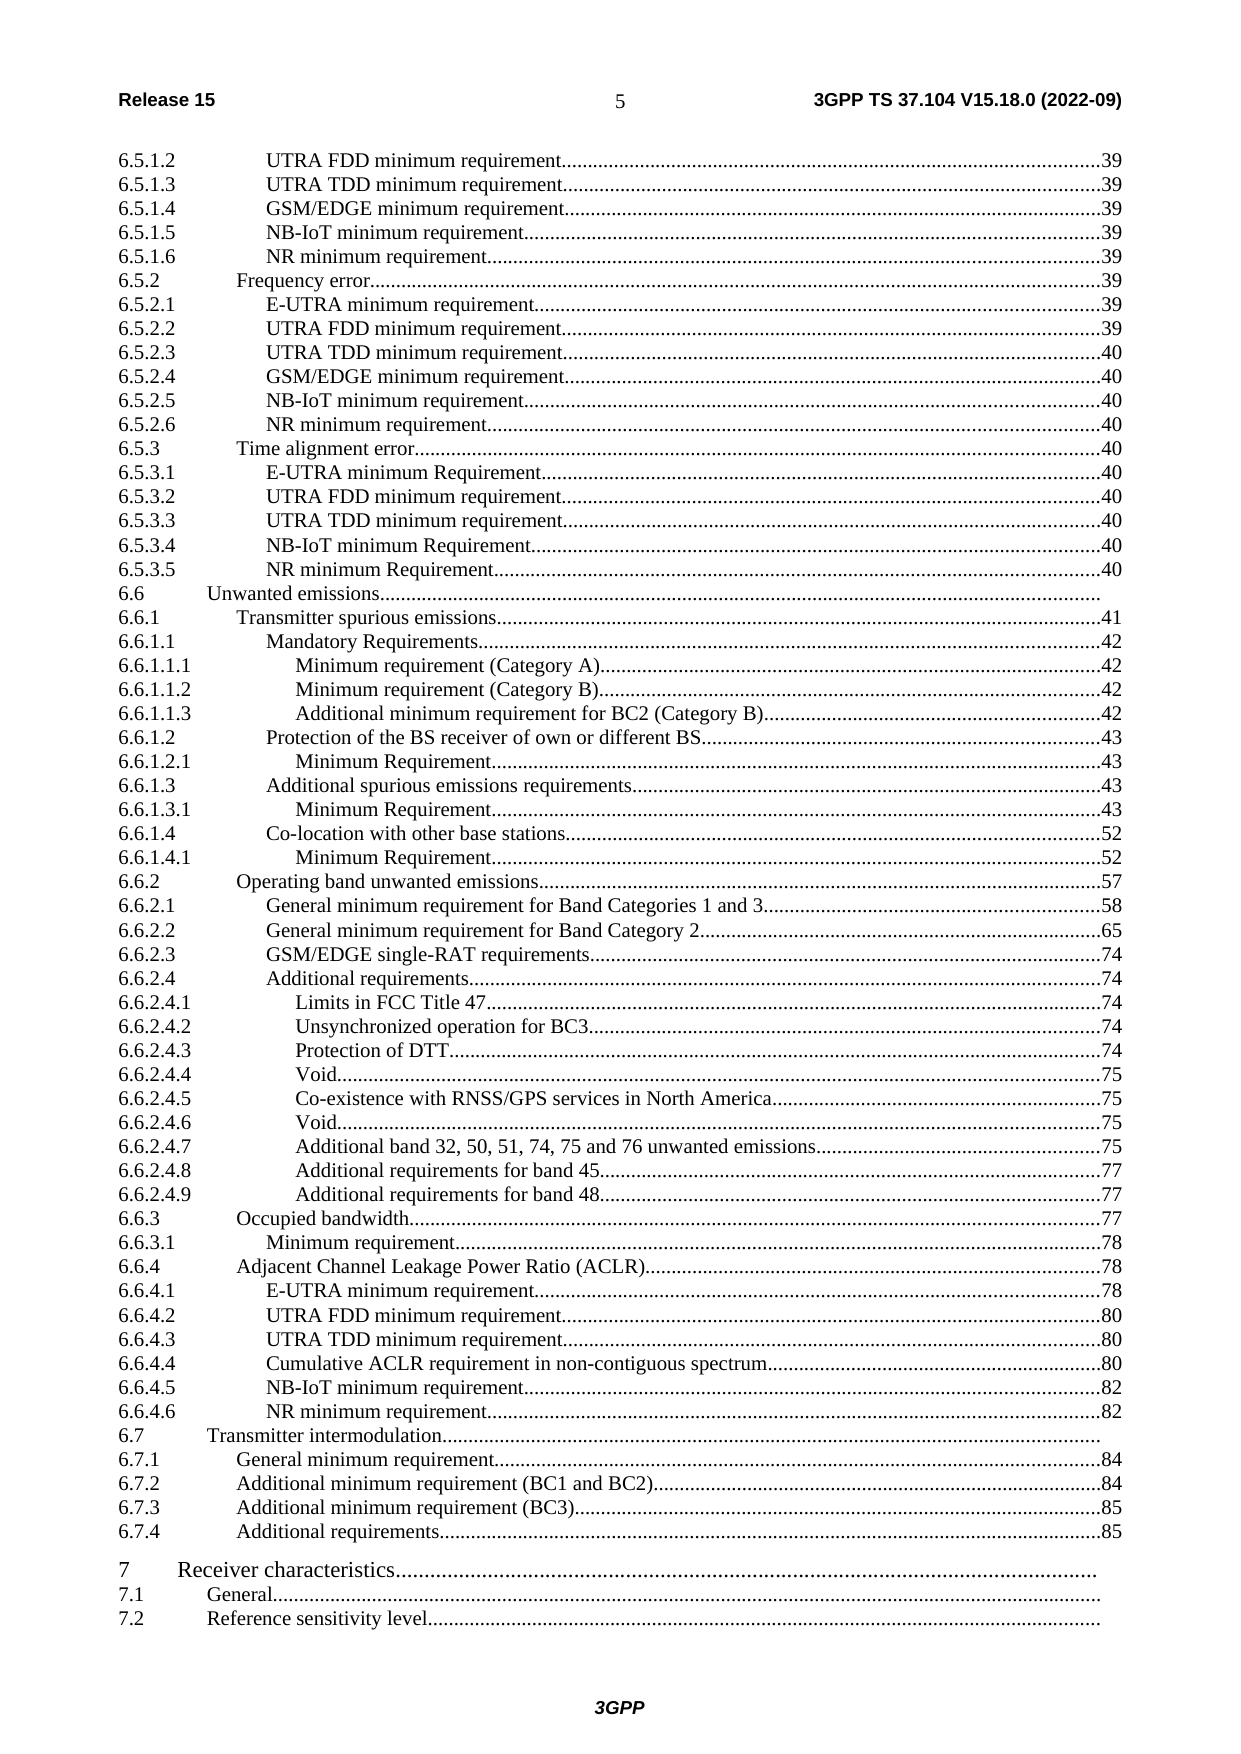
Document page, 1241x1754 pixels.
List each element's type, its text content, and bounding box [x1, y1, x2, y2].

text 6.6.4.2 UTRA FDD minimum requirement 80 [118, 1302, 1122, 1327]
text 6.6.3.1 Minimum requirement 78 [118, 1230, 1122, 1254]
text 7.2 Reference sensitivity level 86 [118, 1606, 1078, 1630]
text 6.6.4.3 UTRA TDD minimum requirement 80 [118, 1327, 1122, 1351]
text 6.5.2.2 UTRA FDD minimum requirement 39 [118, 316, 1122, 340]
text 6.6.2.4.1 Limits in FCC Title 47 74 [118, 990, 1122, 1014]
text 6.6.4 Adjacent Channel Leakage Power Ratio (ACLR) 78 [118, 1254, 1122, 1278]
text 6.6.1.1.2 Minimum requirement (Category B) 42 [118, 677, 1122, 701]
text 6.5.3.4 NB-IoT minimum Requirement 40 [118, 532, 1122, 557]
text 6.6.2 Operating band unwanted emissions 57 [118, 869, 1122, 893]
text 6.6.2.4.7 Additional band 32, 50, 51, 74, 75 and 76 unwanted emissions 75 [118, 1134, 1122, 1158]
text 6.6.4.1 E-UTRA minimum requirement 78 [118, 1278, 1122, 1302]
text 6.6.2.1 General minimum requirement for Band Categories 1 and 3 58 [118, 893, 1122, 917]
text 6.7.1 General minimum requirement 84 [118, 1447, 1122, 1471]
text 6.6.1.4 Co-location with other base stations 52 [118, 821, 1122, 845]
text 6.7.4 Additional requirements 85 [118, 1519, 1122, 1543]
text 7 Receiver characteristics 86 [118, 1556, 1078, 1582]
text 6.6.2.4.9 Additional requirements for band 48 77 [118, 1182, 1122, 1206]
text 6.5.3.1 E-UTRA minimum Requirement 40 [118, 460, 1122, 484]
text 6.7.2 Additional minimum requirement (BC1 and BC2) 84 [118, 1471, 1122, 1495]
text 6.5.2.3 UTRA TDD minimum requirement 40 [118, 340, 1122, 364]
text 6.6.2.4 Additional requirements 74 [118, 966, 1122, 990]
text 6.5.2.5 NB-IoT minimum requirement 40 [118, 388, 1122, 412]
text 6.7 Transmitter intermodulation 83 [118, 1423, 1078, 1447]
text 6.6.1.1 Mandatory Requirements 42 [118, 629, 1122, 653]
text 6.5.3 Time alignment error 40 [118, 436, 1122, 460]
text 6.6.1.4.1 Minimum Requirement 52 [118, 845, 1122, 869]
text 6.6.1.1.3 Additional minimum requirement for BC2 (Category B) 42 [118, 701, 1122, 725]
text 6.5.1.2 UTRA FDD minimum requirement 39 [118, 147, 1122, 172]
text 6.6.1 Transmitter spurious emissions 41 [118, 605, 1122, 629]
text 6.5.2.1 E-UTRA minimum requirement 39 [118, 292, 1122, 316]
text 6.5.2.6 NR minimum requirement 40 [118, 412, 1122, 436]
text 6.5.3.2 UTRA FDD minimum requirement 40 [118, 484, 1122, 508]
text 6.5.1.6 NR minimum requirement 39 [118, 244, 1122, 268]
text 6.6.2.2 General minimum requirement for Band Category 2 65 [118, 917, 1122, 942]
text 6.6.1.3.1 Minimum Requirement 43 [118, 797, 1122, 821]
text 6.6.2.3 GSM/EDGE single-RAT requirements 74 [118, 942, 1122, 966]
text 6.6.2.4.6 Void 75 [118, 1110, 1122, 1134]
text 6.5.1.4 GSM/EDGE minimum requirement 39 [118, 196, 1122, 220]
text 6.6.2.4.4 Void 75 [118, 1062, 1122, 1086]
text 6.6.4.4 Cumulative ACLR requirement in non-contiguous spectrum 80 [118, 1351, 1122, 1375]
text 6.6.2.4.5 Co-existence with RNSS/GPS services in North America 75 [118, 1086, 1122, 1110]
text 6.6.1.2 Protection of the BS receiver of own or different BS 43 [118, 725, 1122, 749]
text 6.6.4.6 NR minimum requirement 82 [118, 1399, 1122, 1423]
text 6.5.2 Frequency error 39 [118, 268, 1122, 292]
text 6.5.2.4 GSM/EDGE minimum requirement 40 [118, 364, 1122, 388]
text 6.5.1.5 NB-IoT minimum requirement 39 [118, 220, 1122, 244]
text 6.5.1.3 UTRA TDD minimum requirement 39 [118, 172, 1122, 196]
text 6.6.1.2.1 Minimum Requirement 43 [118, 749, 1122, 773]
text 6.5.3.3 UTRA TDD minimum requirement 40 [118, 508, 1122, 532]
text 6.6.1.3 Additional spurious emissions requirements 43 [118, 773, 1122, 797]
text 6.6.3 Occupied bandwidth 77 [118, 1206, 1122, 1230]
text 6.6.1.1.1 Minimum requirement (Category A) 42 [118, 653, 1122, 677]
text 6.5.3.5 NR minimum Requirement 40 [118, 557, 1122, 581]
text 6.6.4.5 NB-IoT minimum requirement 82 [118, 1375, 1122, 1399]
text 6.6 Unwanted emissions 41 [118, 581, 1078, 605]
text 6.6.2.4.3 Protection of DTT 74 [118, 1038, 1122, 1062]
text 7.1 General 86 [118, 1582, 1078, 1606]
text 6.7.3 Additional minimum requirement (BC3) 85 [118, 1495, 1122, 1519]
text 6.6.2.4.8 Additional requirements for band 45 77 [118, 1158, 1122, 1182]
text 6.6.2.4.2 Unsynchronized operation for BC3 74 [118, 1014, 1122, 1038]
